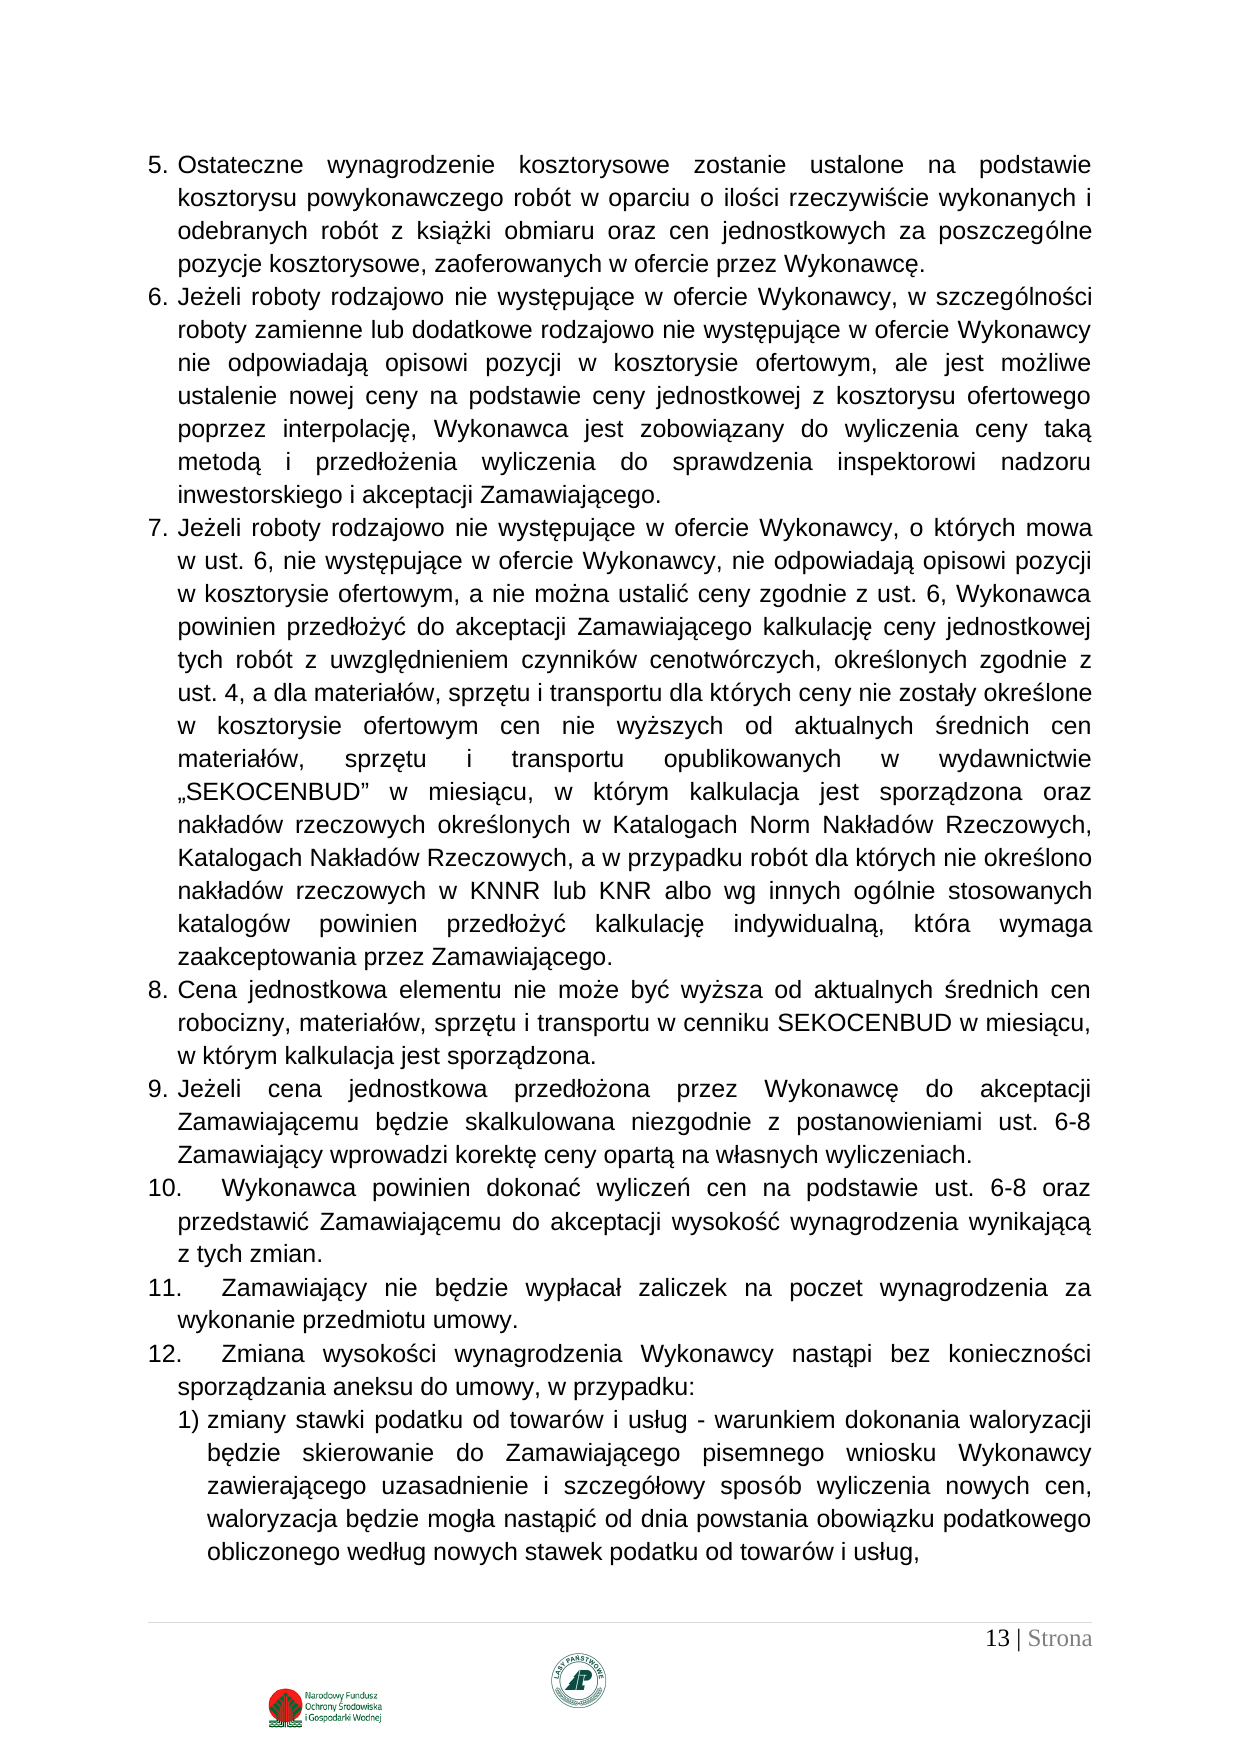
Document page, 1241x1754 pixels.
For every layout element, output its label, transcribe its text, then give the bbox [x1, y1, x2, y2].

list Cena jednostkowa elementu nie może być wyższa od aktualnych średnich cen robocizny, materiałów, sprzętu i transportu w cenniku SEKOCENBUD w miesiącu, w którym kalkulacja jest sporządzona. [148, 975, 1092, 1070]
picture [542, 1644, 614, 1717]
list Zmiana wysokości wynagrodzenia Wykonawcy nastąpi bez konieczności sporządzania aneksu do umowy, w przypadku: [148, 1338, 1092, 1400]
list Jeżeli roboty rodzajowo nie występujące w ofercie Wykonawcy, w szczególności roboty zamienne lub dodatkowe rodzajowo nie występujące w ofercie Wykonawcy nie odpowiadają opisowi pozycji w kosztorysie ofertowym, ale jest możliwe ustalenie nowej ceny na podstawie ceny jednostkowej z kosztorysu ofertowego poprzez interpolację, Wykonawca jest zobowiązany do wyliczenia ceny taką metodą i przedłożenia wyliczenia do sprawdzenia inspektorowi nadzoru inwestorskiego i akceptacji Zamawiającego. [148, 282, 1092, 509]
list Wykonawca powinien dokonać wyliczeń cen na podstawie ust. 6-8 oraz przedstawić Zamawiającemu do akceptacji wysokość wynagrodzenia wynikającą z tych zmian. [148, 1173, 1092, 1268]
list Jeżeli roboty rodzajowo nie występujące w ofercie Wykonawcy, o których mowa w ust. 6, nie występujące w ofercie Wykonawcy, nie odpowiadają opisowi pozycji w kosztorysie ofertowym, a nie można ustalić ceny zgodnie z ust. 6, Wykonawca powinien przedłożyć do akceptacji Zamawiającego kalkulację ceny jednostkowej tych robót z uwzględnieniem czynników cenotwórczych, określonych zgodnie z ust. 4, a dla materiałów, sprzętu i transportu dla których ceny nie zostały określone w kosztorysie ofertowym cen nie wyższych od aktualnych średnich cen materiałów, sprzętu i transportu opublikowanych w wydawnictwie „SEKOCENBUD” w miesiącu, w którym kalkulacja jest sporządzona oraz nakładów rzeczowych określonych w Katalogach Norm Nakładów Rzeczowych, Katalogach Nakładów Rzeczowych, a w przypadku robót dla których nie określono nakładów rzeczowych w KNNR lub KNR albo wg innych ogólnie stosowanych katalogów powinien przedłożyć kalkulację indywidualną, która wymaga zaakceptowania przez Zamawiającego. [148, 513, 1092, 971]
list zmiany stawki podatku od towarów i usług - warunkiem dokonania waloryzacji będzie skierowanie do Zamawiającego pisemnego wniosku Wykonawcy zawierającego uzasadnienie i szczegółowy sposób wyliczenia nowych cen, waloryzacja będzie mogła nastąpić od dnia powstania obowiązku podatkowego obliczonego według nowych stawek podatku od towarów i usług, [177, 1404, 1092, 1565]
list Jeżeli cena jednostkowa przedłożona przez Wykonawcę do akceptacji Zamawiającemu będzie skalkulowana niezgodnie z postanowieniami ust. 6-8 Zamawiający wprowadzi korektę ceny opartą na własnych wyliczeniach. [148, 1074, 1092, 1169]
list Zamawiający nie będzie wypłacał zaliczek na poczet wynagrodzenia za wykonanie przedmiotu umowy. [148, 1272, 1092, 1334]
picture [261, 1644, 389, 1754]
list Ostateczne wynagrodzenie kosztorysowe zostanie ustalone na podstawie kosztorysu powykonawczego robót w oparciu o ilości rzeczywiście wykonanych i odebranych robót z książki obmiaru oraz cen jednostkowych za poszczególne pozycje kosztorysowe, zaoferowanych w ofercie przez Wykonawcę. [148, 150, 1092, 278]
